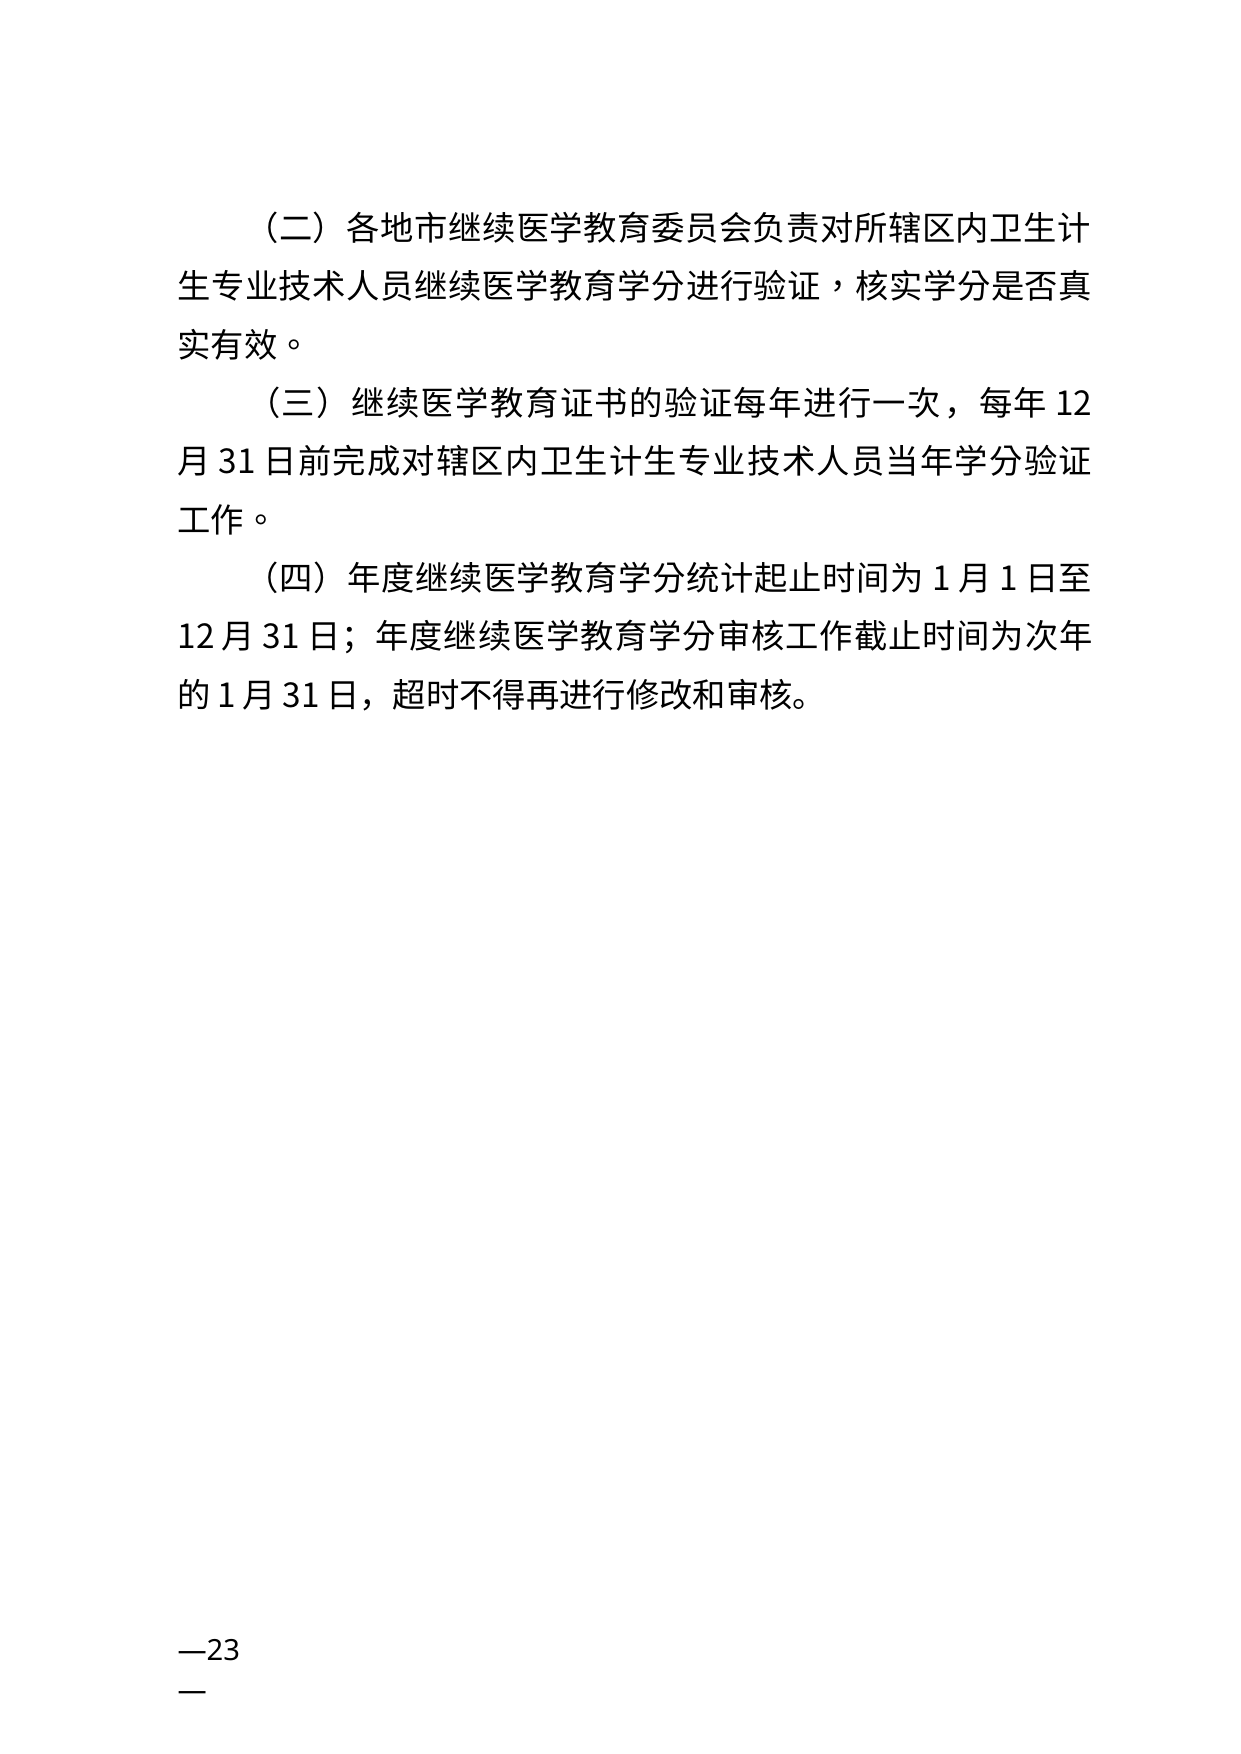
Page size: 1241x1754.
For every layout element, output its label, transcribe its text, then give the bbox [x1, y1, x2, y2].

text （三）继续医学教育证书的验证每年进行一次，每年12月31日前完成对辖区内卫生计生专业技术人员当年学分验证工作。 [177, 369, 1092, 544]
text （二）各地市继续医学教育委员会负责对所辖区内卫生计生专业技术人员继续医学教育学分进行验证，核实学分是否真实有效。 [177, 194, 1092, 369]
text （四）年度继续医学教育学分统计起止时间为1月1日至12月31日；年度继续医学教育学分审核工作截止时间为次年的1月31日，超时不得再进行修改和审核。 [177, 544, 1092, 719]
